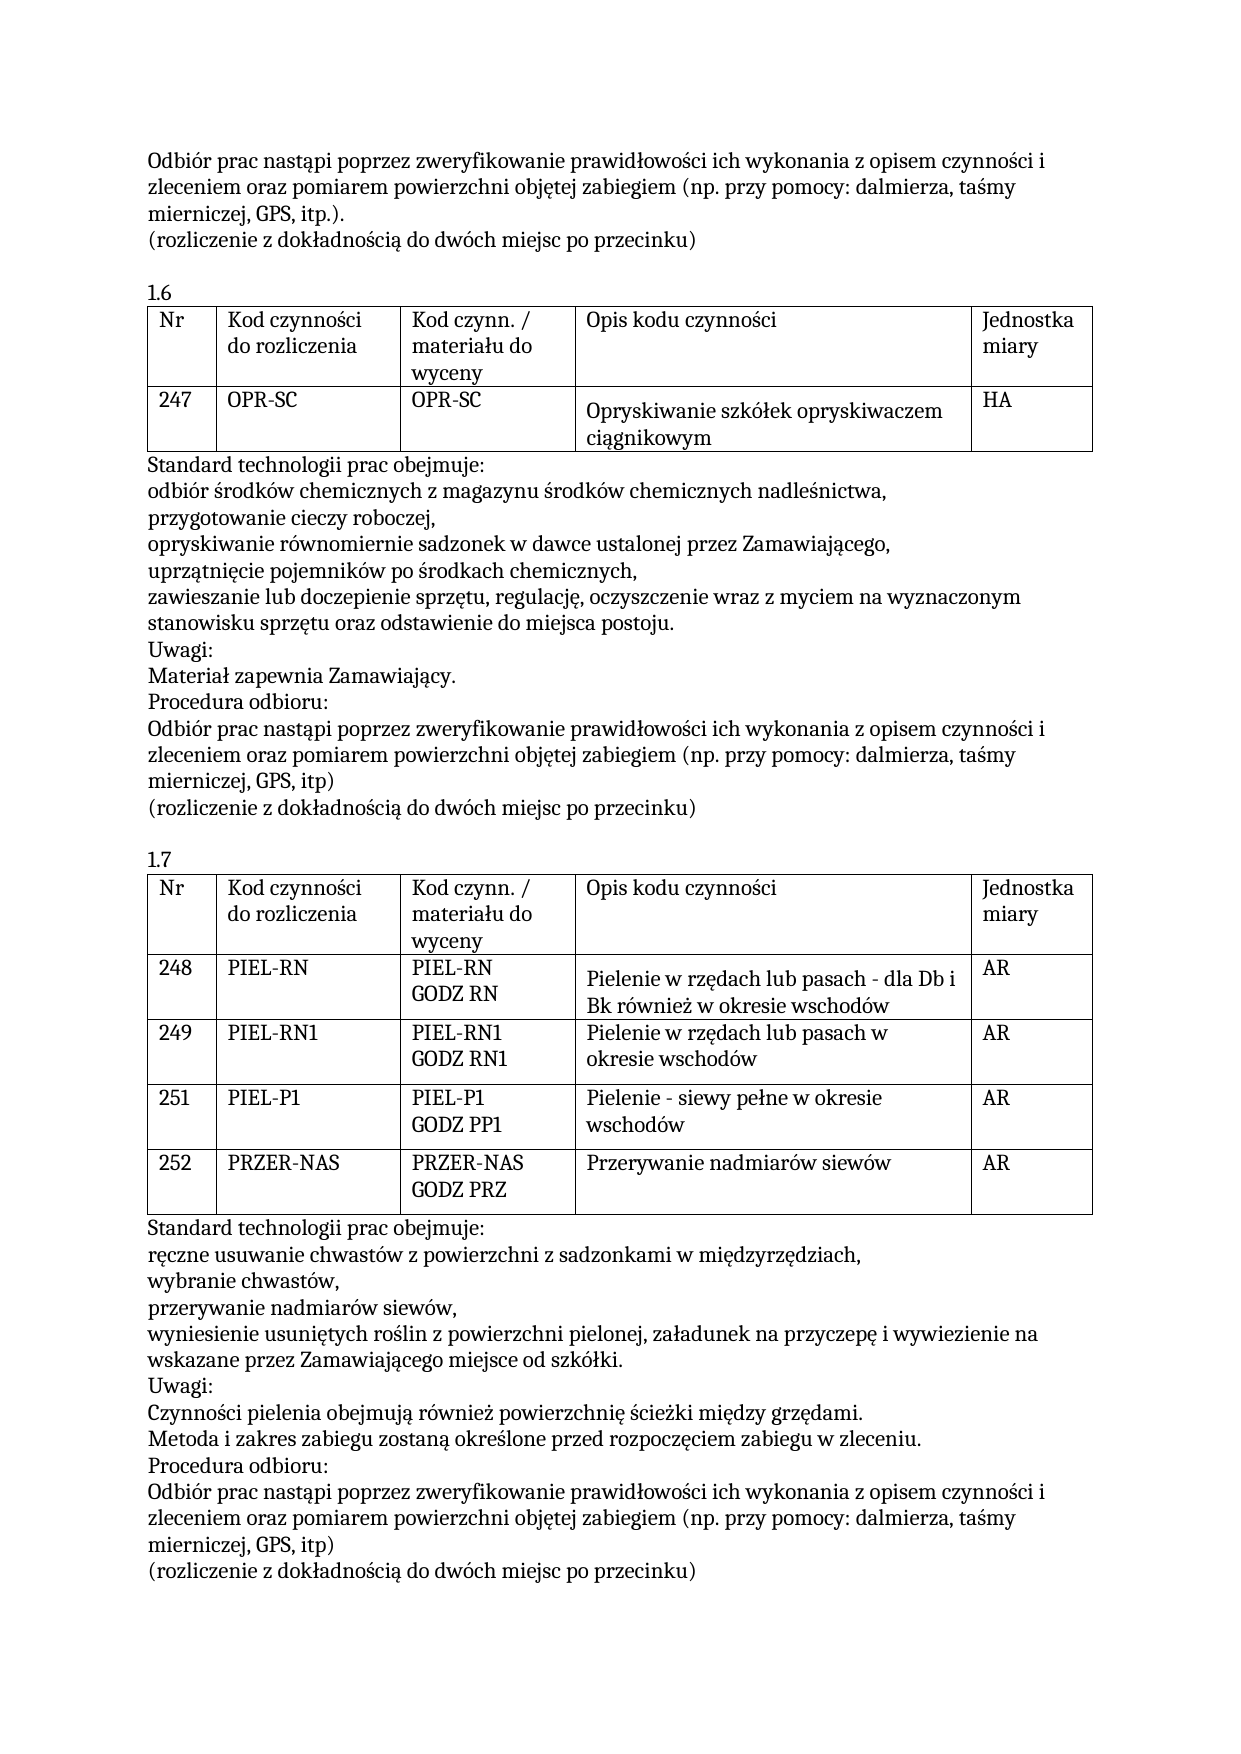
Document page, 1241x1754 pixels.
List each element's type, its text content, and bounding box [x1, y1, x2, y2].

text Uwagi: [148, 1373, 1093, 1400]
table_cell PIEL-RN GODZ RN [401, 955, 575, 1019]
table_header Opis kodu czynności [576, 307, 971, 386]
table_cell OPR-SC [217, 387, 400, 451]
table_cell PRZER-NAS [217, 1150, 400, 1214]
text Materiał zapewnia Zamawiający. [148, 663, 1093, 689]
table_cell AR [972, 1150, 1092, 1214]
table_cell AR [972, 1020, 1092, 1084]
text wybranie chwastów, [148, 1268, 1093, 1294]
table_cell 248 [148, 955, 216, 1019]
table_header Kod czynn. / materiału do wyceny [401, 307, 575, 386]
text opryskiwanie równomiernie sadzonek w dawce ustalonej przez Zamawiającego, [148, 531, 1093, 557]
text (rozliczenie z dokładnością do dwóch miejsc po przecinku) [148, 1558, 1093, 1584]
table_cell Pielenie w rzędach lub pasach w okresie wschodów [576, 1020, 971, 1084]
table_cell AR [972, 1085, 1092, 1149]
table_cell PIEL-P1 GODZ PP1 [401, 1085, 575, 1149]
table_header Nr [148, 307, 216, 386]
table_header Jednostka miary [972, 307, 1092, 386]
table_cell OPR-SC [401, 387, 575, 451]
text 1.7 [148, 847, 1093, 874]
text (rozliczenie z dokładnością do dwóch miejsc po przecinku) [148, 794, 1093, 821]
table_header Kod czynności do rozliczenia [217, 875, 400, 954]
table_cell HA [972, 387, 1092, 451]
table_cell PIEL-RN [217, 955, 400, 1019]
table_header Opis kodu czynności [576, 875, 971, 954]
table_header Kod czynności do rozliczenia [217, 307, 400, 386]
table_cell PIEL-P1 [217, 1085, 400, 1149]
text przerywanie nadmiarów siewów, [148, 1294, 1093, 1321]
text przygotowanie cieczy roboczej, [148, 505, 1093, 531]
text 1.6 [148, 279, 1093, 306]
table_cell Pielenie - siewy pełne w okresie wschodów [576, 1085, 971, 1149]
text Procedura odbioru: [148, 689, 1093, 716]
text Czynności pielenia obejmują również powierzchnię ścieżki między grzędami. [148, 1400, 1093, 1426]
text (rozliczenie z dokładnością do dwóch miejsc po przecinku) [148, 227, 1093, 253]
table_cell 247 [148, 387, 216, 451]
table_cell 249 [148, 1020, 216, 1084]
text Metoda i zakres zabiegu zostaną określone przed rozpoczęciem zabiegu w zleceniu. [148, 1426, 1093, 1452]
table_header Jednostka miary [972, 875, 1092, 954]
text odbiór środków chemicznych z magazynu środków chemicznych nadleśnictwa, [148, 478, 1093, 505]
text ręczne usuwanie chwastów z powierzchni z sadzonkami w międzyrzędziach, [148, 1242, 1093, 1268]
table_cell 252 [148, 1150, 216, 1214]
text Odbiór prac nastąpi poprzez zweryfikowanie prawidłowości ich wykonania z opisem czynności i zleceniem oraz pomiarem powierzchni objętej zabiegiem (np. przy pomocy: dalmierza, taśmy mierniczej, GPS, itp.). [148, 148, 1093, 227]
table_cell Pielenie w rzędach lub pasach - dla Db i Bk również w okresie wschodów [576, 955, 971, 1019]
text Odbiór prac nastąpi poprzez zweryfikowanie prawidłowości ich wykonania z opisem czynności i zleceniem oraz pomiarem powierzchni objętej zabiegiem (np. przy pomocy: dalmierza, taśmy mierniczej, GPS, itp) [148, 716, 1093, 794]
table_cell PRZER-NAS GODZ PRZ [401, 1150, 575, 1214]
text Standard technologii prac obejmuje: [148, 1215, 1093, 1242]
text uprzątnięcie pojemników po środkach chemicznych, [148, 557, 1093, 584]
text Uwagi: [148, 636, 1093, 663]
table_header Kod czynn. / materiału do wyceny [401, 875, 575, 954]
table_cell Przerywanie nadmiarów siewów [576, 1150, 971, 1214]
text Standard technologii prac obejmuje: [148, 452, 1093, 478]
text Procedura odbioru: [148, 1452, 1093, 1479]
table_cell Opryskiwanie szkółek opryskiwaczem ciągnikowym [576, 387, 971, 451]
text zawieszanie lub doczepienie sprzętu, regulację, oczyszczenie wraz z myciem na wyznaczonym stanowisku sprzętu oraz odstawienie do miejsca postoju. [148, 584, 1093, 636]
table_cell PIEL-RN1 GODZ RN1 [401, 1020, 575, 1084]
table_header Nr [148, 875, 216, 954]
text wyniesienie usuniętych roślin z powierzchni pielonej, załadunek na przyczepę i wywiezienie na wskazane przez Zamawiającego miejsce od szkółki. [148, 1321, 1093, 1373]
table_cell PIEL-RN1 [217, 1020, 400, 1084]
table_cell 251 [148, 1085, 216, 1149]
table_cell AR [972, 955, 1092, 1019]
text Odbiór prac nastąpi poprzez zweryfikowanie prawidłowości ich wykonania z opisem czynności i zleceniem oraz pomiarem powierzchni objętej zabiegiem (np. przy pomocy: dalmierza, taśmy mierniczej, GPS, itp) [148, 1479, 1093, 1558]
